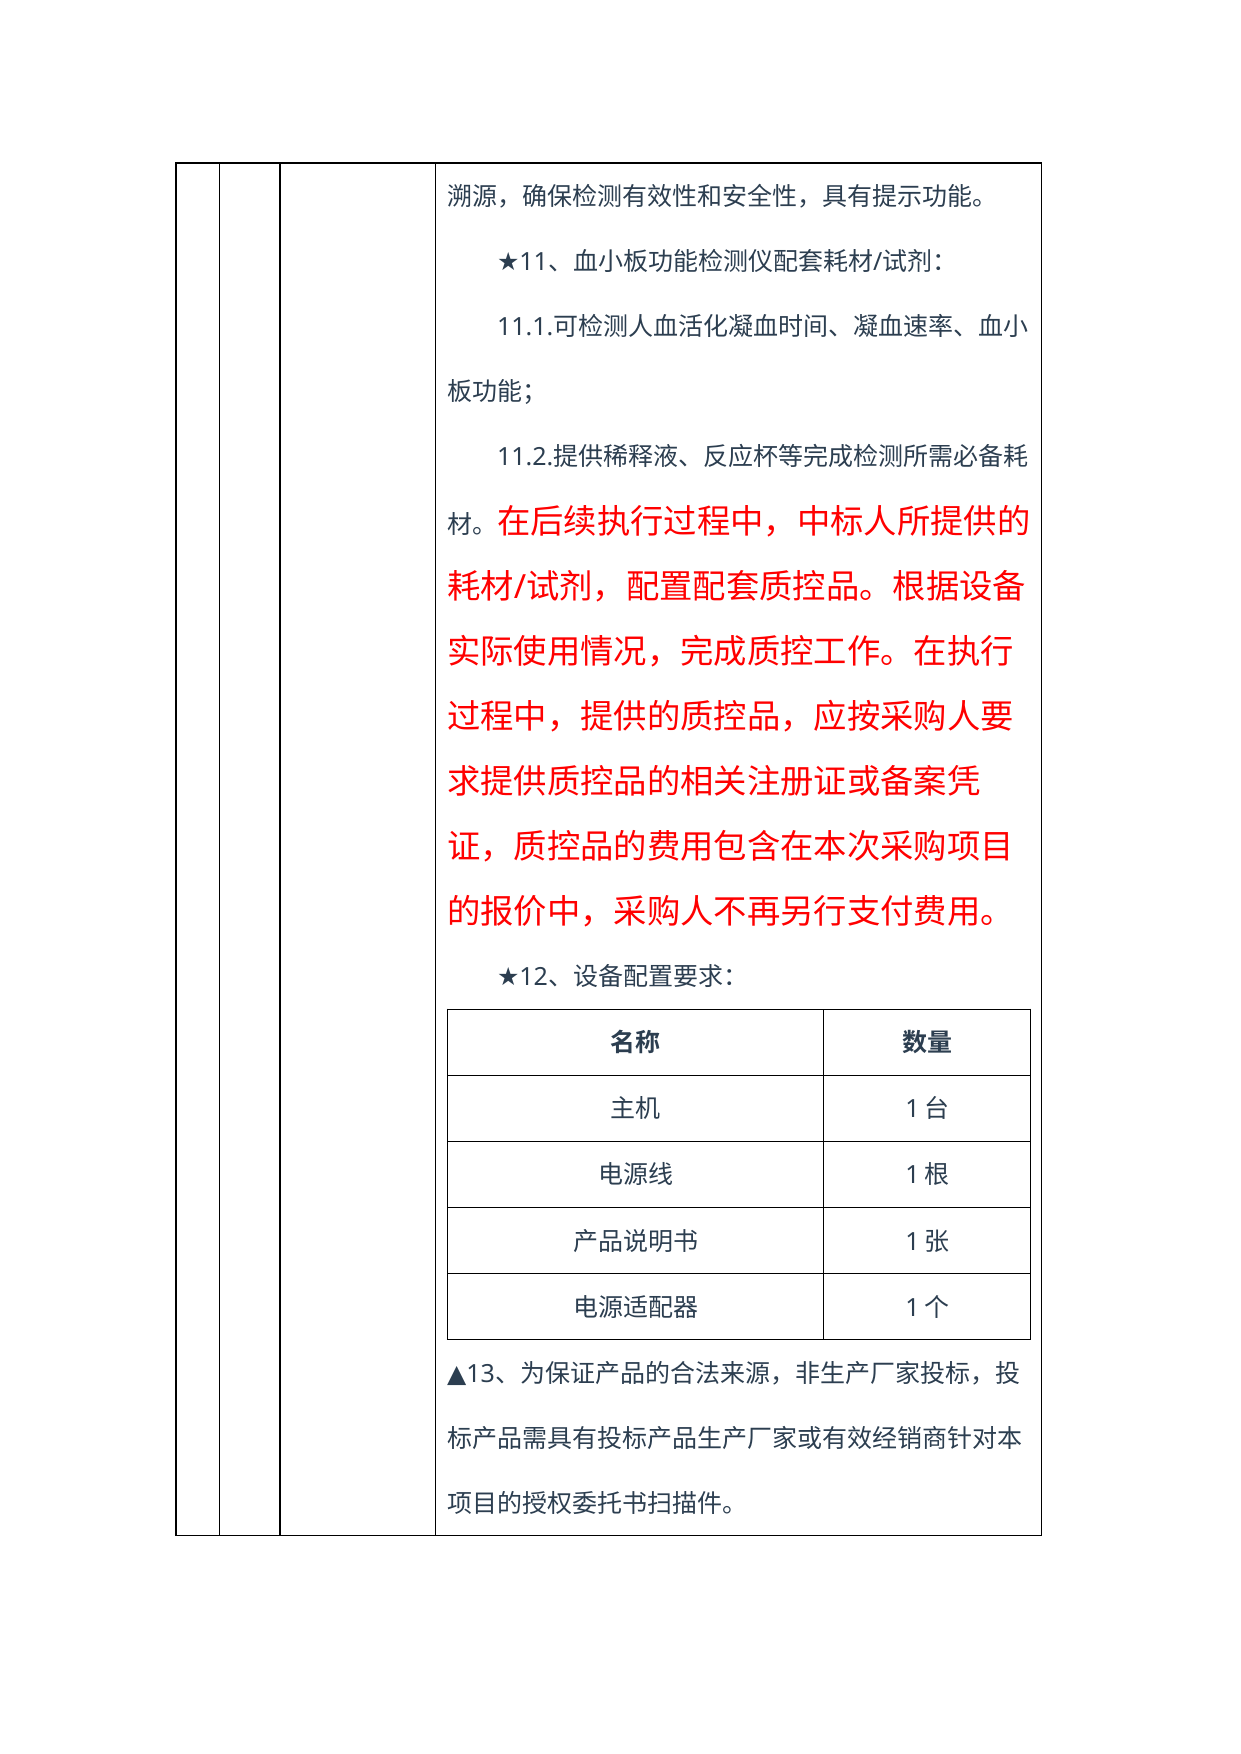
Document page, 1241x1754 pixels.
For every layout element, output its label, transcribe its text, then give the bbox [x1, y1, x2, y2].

table_cell [220, 164, 279, 1535]
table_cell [436, 164, 1041, 1535]
table_cell [281, 164, 435, 1535]
table_cell 1 [177, 164, 219, 1535]
